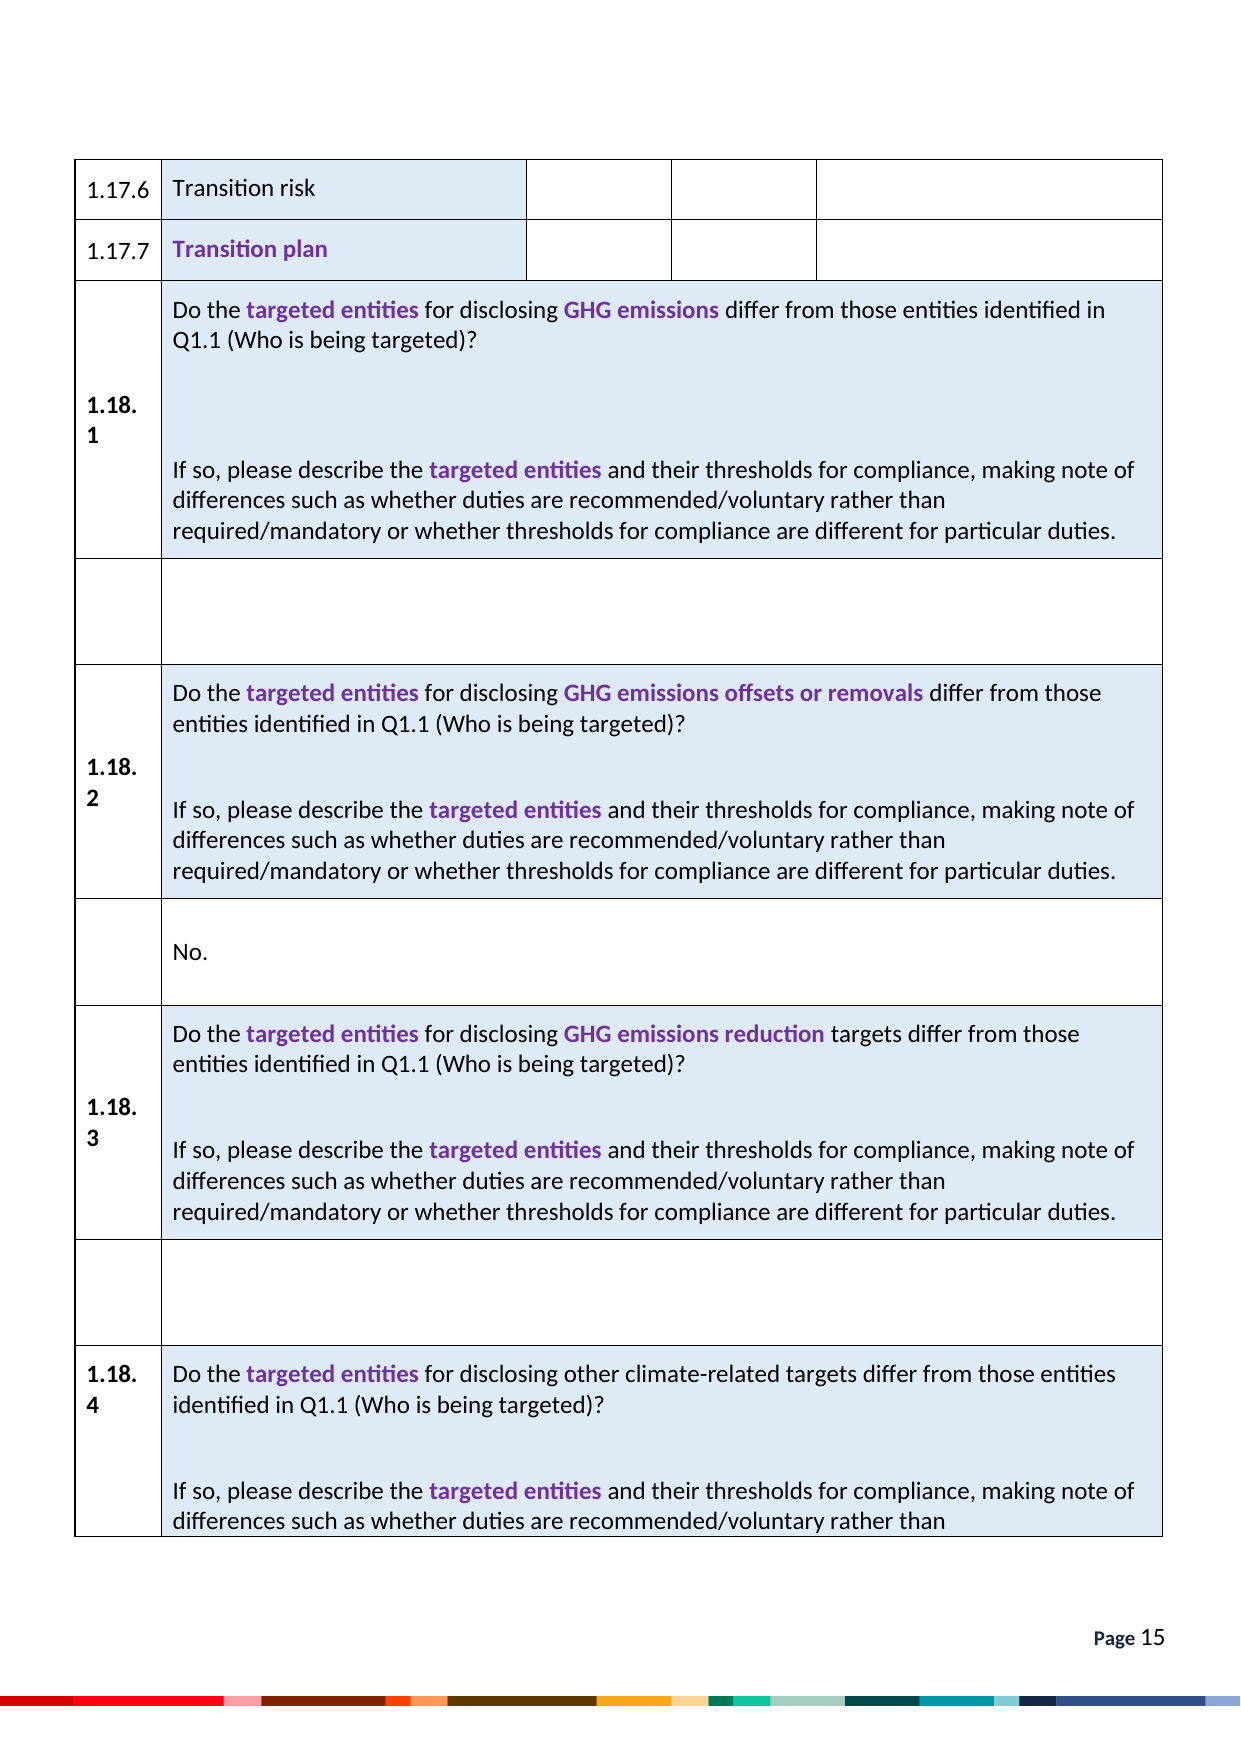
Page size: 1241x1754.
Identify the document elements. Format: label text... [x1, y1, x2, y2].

table_cell 1.18.1 [76, 281, 161, 558]
table_cell [672, 220, 816, 280]
table_cell [76, 899, 161, 1004]
table_cell [76, 559, 161, 664]
table_cell 1.17.7 [76, 220, 161, 280]
table_cell Transition plan [162, 220, 526, 280]
table_cell 1.18.3 [76, 1006, 161, 1239]
table_cell 1.17.6 [76, 160, 161, 219]
table_cell No. [162, 899, 1162, 1004]
table_cell [527, 160, 671, 219]
table_cell 1.18.2 [76, 665, 161, 898]
table_cell [817, 160, 1162, 219]
table_cell [527, 220, 671, 280]
picture [0, 1696, 1241, 1706]
table_cell [76, 1240, 161, 1345]
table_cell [162, 1346, 1162, 1536]
table_cell 1.18.4 [76, 1346, 161, 1536]
table_cell Do the targeted entities for disclosing GHG emissions offsets or removals differ from those entities identified in Q1.1 (Who is being targeted)? If so, please describe the targeted entities and their thresholds for compliance, making note of differences such as whether duties are recommended/voluntary rather than required/mandatory or whether thresholds for compliance are different for particular duties. [162, 665, 1162, 898]
table_cell Do the targeted entities for disclosing GHG emissions differ from those entities identified in Q1.1 (Who is being targeted)? If so, please describe the targeted entities and their thresholds for compliance, making note of differences such as whether duties are recommended/voluntary rather than required/mandatory or whether thresholds for compliance are different for particular duties. [162, 281, 1162, 558]
table_cell Transition risk [162, 160, 526, 219]
table_cell [162, 1240, 1162, 1345]
table_cell [162, 559, 1162, 664]
table_cell [672, 160, 816, 219]
table_cell Do the targeted entities for disclosing GHG emissions reduction targets differ from those entities identified in Q1.1 (Who is being targeted)? If so, please describe the targeted entities and their thresholds for compliance, making note of differences such as whether duties are recommended/voluntary rather than required/mandatory or whether thresholds for compliance are different for particular duties. [162, 1006, 1162, 1239]
table_cell [817, 220, 1162, 280]
